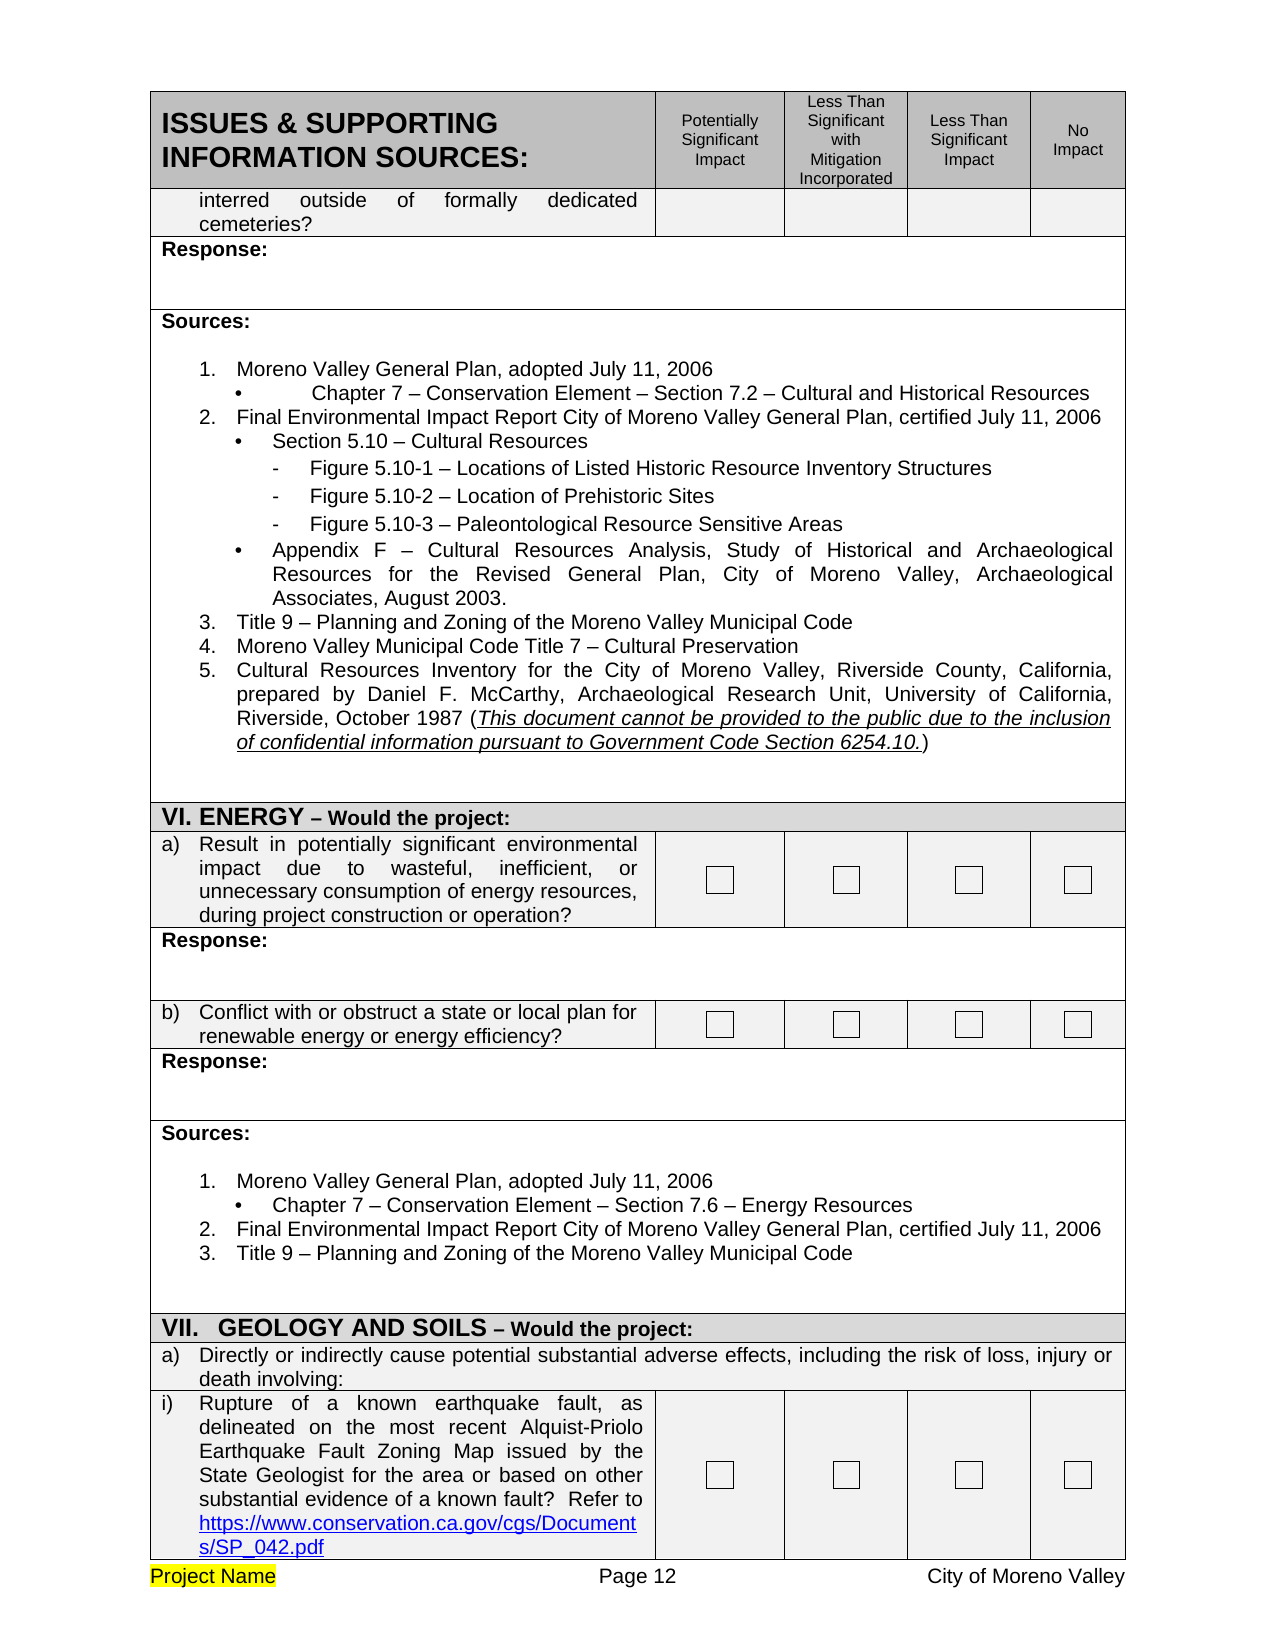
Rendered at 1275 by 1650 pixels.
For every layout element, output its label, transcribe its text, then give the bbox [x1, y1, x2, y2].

table_cell [1031, 1001, 1125, 1048]
table_header ISSUES & SUPPORTING INFORMATION SOURCES: [151, 92, 655, 188]
table_cell [908, 832, 1030, 927]
table_cell c) Disturb any human remains, including those interred outside of formally dedicated cemeteries? [151, 189, 655, 236]
table_cell VII. GEOLOGY AND SOILS – Would the project: [151, 1314, 1125, 1342]
table_cell [908, 1391, 1030, 1558]
table_cell [656, 1391, 784, 1558]
table_cell Response: [151, 928, 1125, 999]
table_cell Sources: Moreno Valley General Plan, adopted July 11, 2006 Chapter 7 – Conservation Element – Section 7.6 – Energy Resources Final Environmental Impact Report City of Moreno Valley General Plan, certified July 11, 2006 Title 9 – Planning and Zoning of the Moreno Valley Municipal Code [151, 1121, 1125, 1313]
table_cell i) Rupture of a known earthquake fault, as delineated on the most recent Alquist-Priolo Earthquake Fault Zoning Map issued by the State Geologist for the area or based on other substantial evidence of a known fault? Refer to https://www.conservation.ca.gov/cgs/Documents/SP_042.pdf [151, 1391, 655, 1558]
table_cell [785, 1001, 907, 1048]
table_cell a) Directly or indirectly cause potential substantial adverse effects, including the risk of loss, injury or death involving: [151, 1343, 1125, 1390]
table_header Less Than Significant Impact [908, 92, 1030, 188]
table_cell [908, 189, 1030, 236]
table_cell Response: [151, 1049, 1125, 1120]
table_cell [785, 1391, 907, 1558]
table_cell [656, 832, 784, 927]
table_header Less Than Significant with Mitigation Incorporated [785, 92, 907, 188]
table_cell [785, 189, 907, 236]
table_cell [656, 189, 784, 236]
table_header Potentially Significant Impact [656, 92, 784, 188]
table_cell [1031, 832, 1125, 927]
table_cell [656, 1001, 784, 1048]
table_cell VI. ENERGY – Would the project: [151, 803, 1125, 831]
table_cell Response: [151, 237, 1125, 308]
table_cell a) Result in potentially significant environmental impact due to wasteful, inefficient, or unnecessary consumption of energy resources, during project construction or operation? [151, 832, 655, 927]
table_cell [1031, 189, 1125, 236]
table_cell Sources: Moreno Valley General Plan, adopted July 11, 2006 Chapter 7 – Conservation Element – Section 7.2 – Cultural and Historical Resources Final Environmental Impact Report City of Moreno Valley General Plan, certified July 11, 2006 Section 5.10 – Cultural Resources Figure 5.10-1 – Locations of Listed Historic Resource Inventory Structures Figure 5.10-2 – Location of Prehistoric Sites Figure 5.10-3 – Paleontological Resource Sensitive Areas Appendix F – Cultural Resources Analysis, Study of Historical and Archaeological Resources for the Revised General Plan, City of Moreno Valley, Archaeological Associates, August 2003. Title 9 – Planning and Zoning of the Moreno Valley Municipal Code Moreno Valley Municipal Code Title 7 – Cultural Preservation Cultural Resources Inventory for the City of Moreno Valley, Riverside County, California, prepared by Daniel F. McCarthy, Archaeological Research Unit, University of California, Riverside, October 1987 (This document cannot be provided to the public due to the inclusion of confidential information pursuant to Government Code Section 6254.10.) [151, 310, 1125, 802]
table_cell [908, 1001, 1030, 1048]
table_cell [1031, 1391, 1125, 1558]
table_header No Impact [1031, 92, 1125, 188]
table_cell [785, 832, 907, 927]
table_cell b) Conflict with or obstruct a state or local plan for renewable energy or energy efficiency? [151, 1001, 655, 1048]
